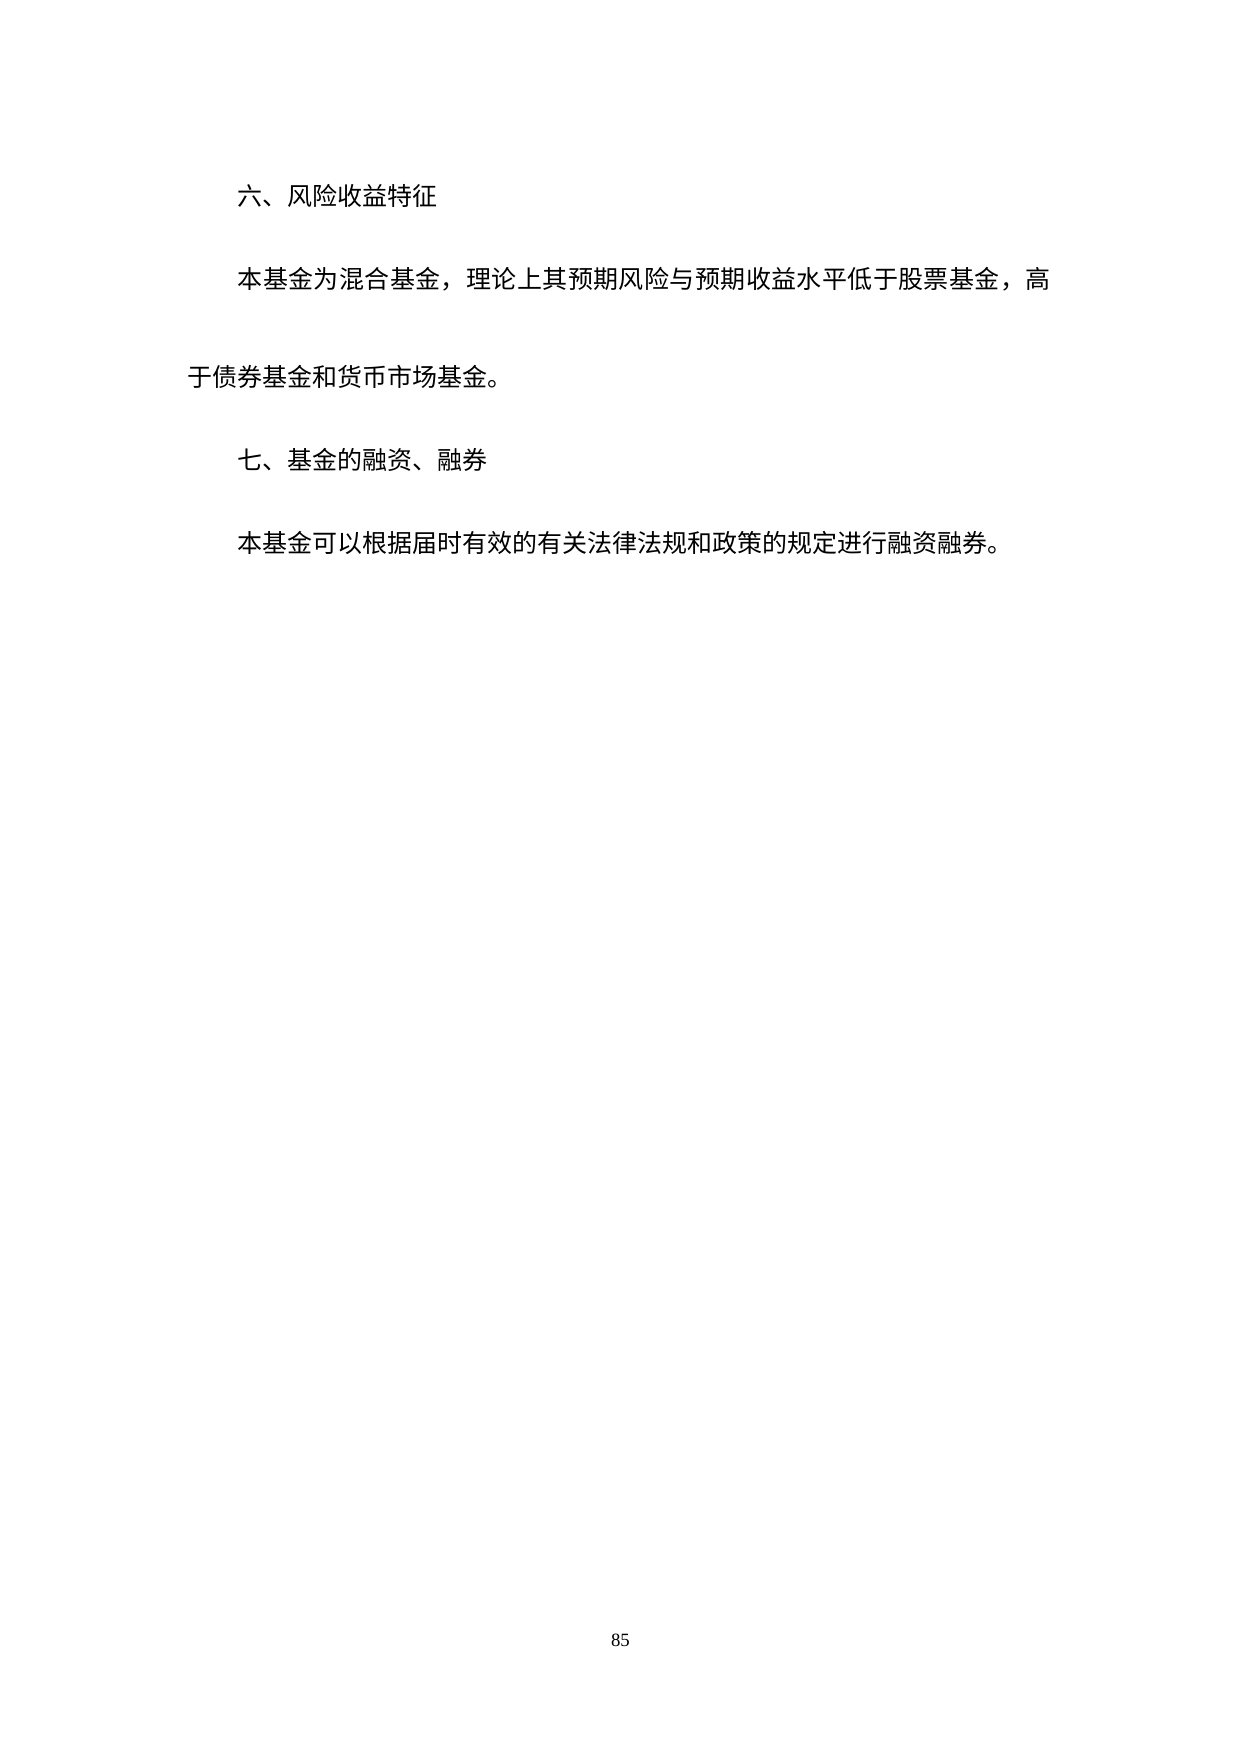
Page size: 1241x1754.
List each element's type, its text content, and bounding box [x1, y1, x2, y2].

text 七、基金的融资、融券 [187, 426, 1053, 491]
text 本基金为混合基金，理论上其预期风险与预期收益水平低于股票基金，高于债券基金和货币市场基金。 [187, 245, 1053, 408]
text 六、风险收益特征 [187, 162, 1053, 227]
text 本基金可以根据届时有效的有关法律法规和政策的规定进行融资融券。 [187, 509, 1053, 574]
